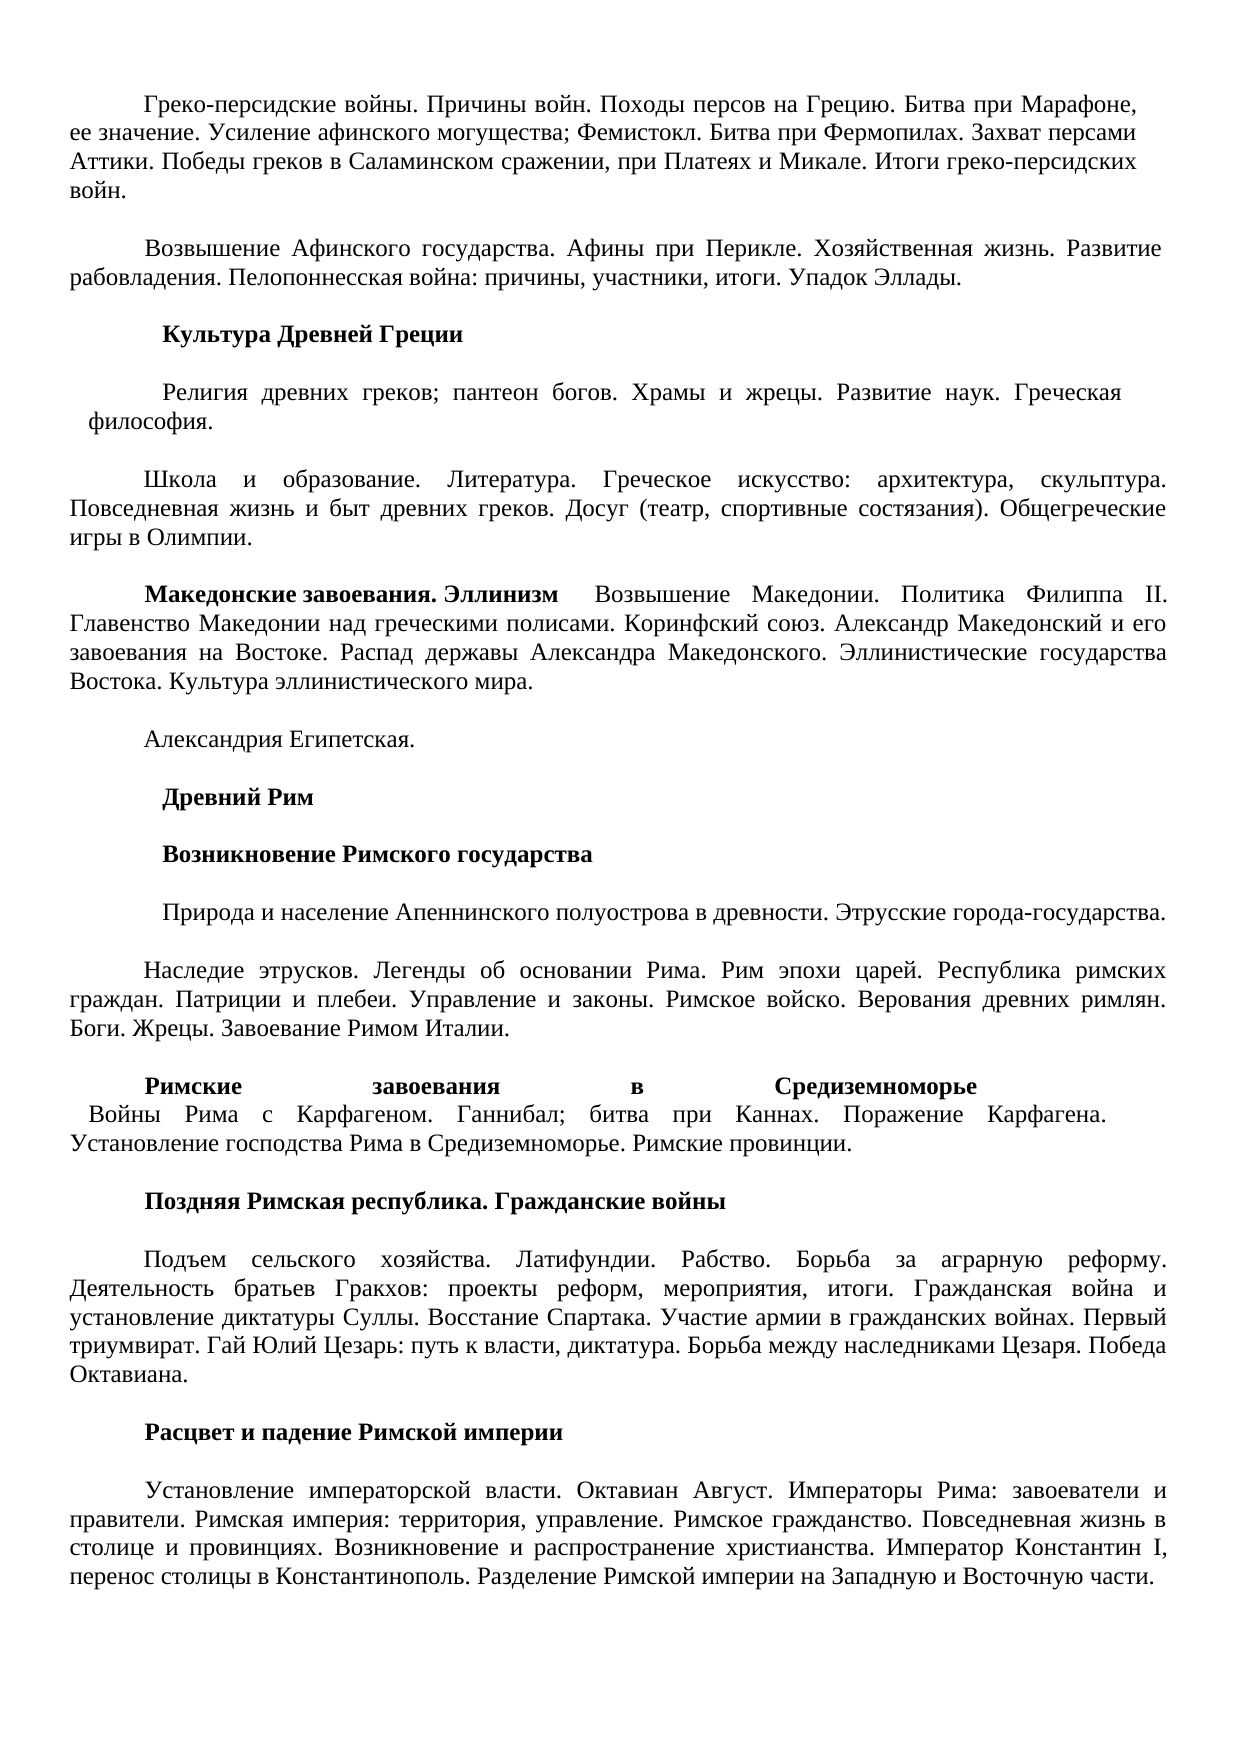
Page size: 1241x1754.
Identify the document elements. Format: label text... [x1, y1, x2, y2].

text Римские завоевания в Средиземноморье Войны Рима с Карфагеном. Ганнибал; битва при Каннах. Поражение Карфагена. Установление господства Рима в Средиземноморье. Римские провинции. [69, 1071, 1108, 1157]
text Религия древних греков; пантеон богов. Храмы и жрецы. Развитие наук. Греческая философия. [88, 377, 1123, 435]
text Возникновение Римского государства [88, 839, 1168, 868]
text Школа и образование. Литература. Греческое искусство: архитектура, скульптура. Повседневная жизнь и быт древних греков. Досуг (театр, спортивные состязания). Общегреческие игры в Олимпии. [69, 464, 1168, 550]
text Расцвет и падение Римской империи [69, 1417, 1168, 1446]
text Подъем сельского хозяйства. Латифундии. Рабство. Борьба за аграрную реформу. Деятельность братьев Гракхов: проекты реформ, мероприятия, итоги. Гражданская война и установление диктатуры Суллы. Восстание Спартака. Участие армии в гражданских войнах. Первый триумвират. Гай Юлий Цезарь: путь к власти, диктатура. Борьба между наследниками Цезаря. Победа Октавиана. [69, 1244, 1168, 1388]
text Македонские завоевания. Эллинизм Возвышение Македонии. Политика Филиппа II. Главенство Македонии над греческими полисами. Коринфский союз. Александр Македонский и его завоевания на Востоке. Распад державы Александра Македонского. Эллинистические государства Востока. Культура эллинистического мира. [69, 579, 1168, 694]
text Александрия Египетская. [69, 724, 1168, 752]
text Греко-персидские войны. Причины войн. Походы персов на Грецию. Битва при Марафоне, ее значение. Усиление афинского могущества; Фемистокл. Битва при Фермопилах. Захват персами Аттики. Победы греков в Саламинском сражении, при Платеях и Микале. Итоги греко-персидских войн. [69, 89, 1138, 204]
text Культура Древней Греции [88, 319, 1123, 348]
text Возвышение Афинского государства. Афины при Перикле. Хозяйственная жизнь. Развитие рабовладения. Пелопоннесская война: причины, участники, итоги. Упадок Эллады. [69, 233, 1163, 290]
text Поздняя Римская республика. Гражданские войны [69, 1186, 1168, 1215]
text Природа и население Апеннинского полуострова в древности. Этрусские города-государства. [88, 897, 1168, 926]
text Установление императорской власти. Октавиан Август. Императоры Рима: завоеватели и правители. Римская империя: территория, управление. Римское гражданство. Повседневная жизнь в столице и провинциях. Возникновение и распространение христианства. Император Константин I, перенос столицы в Константинополь. Разделение Римской империи на Западную и Восточную части. [69, 1475, 1168, 1590]
text Древний Рим [88, 782, 1168, 810]
text Наследие этрусков. Легенды об основании Рима. Рим эпохи царей. Республика римских граждан. Патриции и плебеи. Управление и законы. Римское войско. Верования древних римлян. Боги. Жрецы. Завоевание Римом Италии. [69, 955, 1168, 1042]
